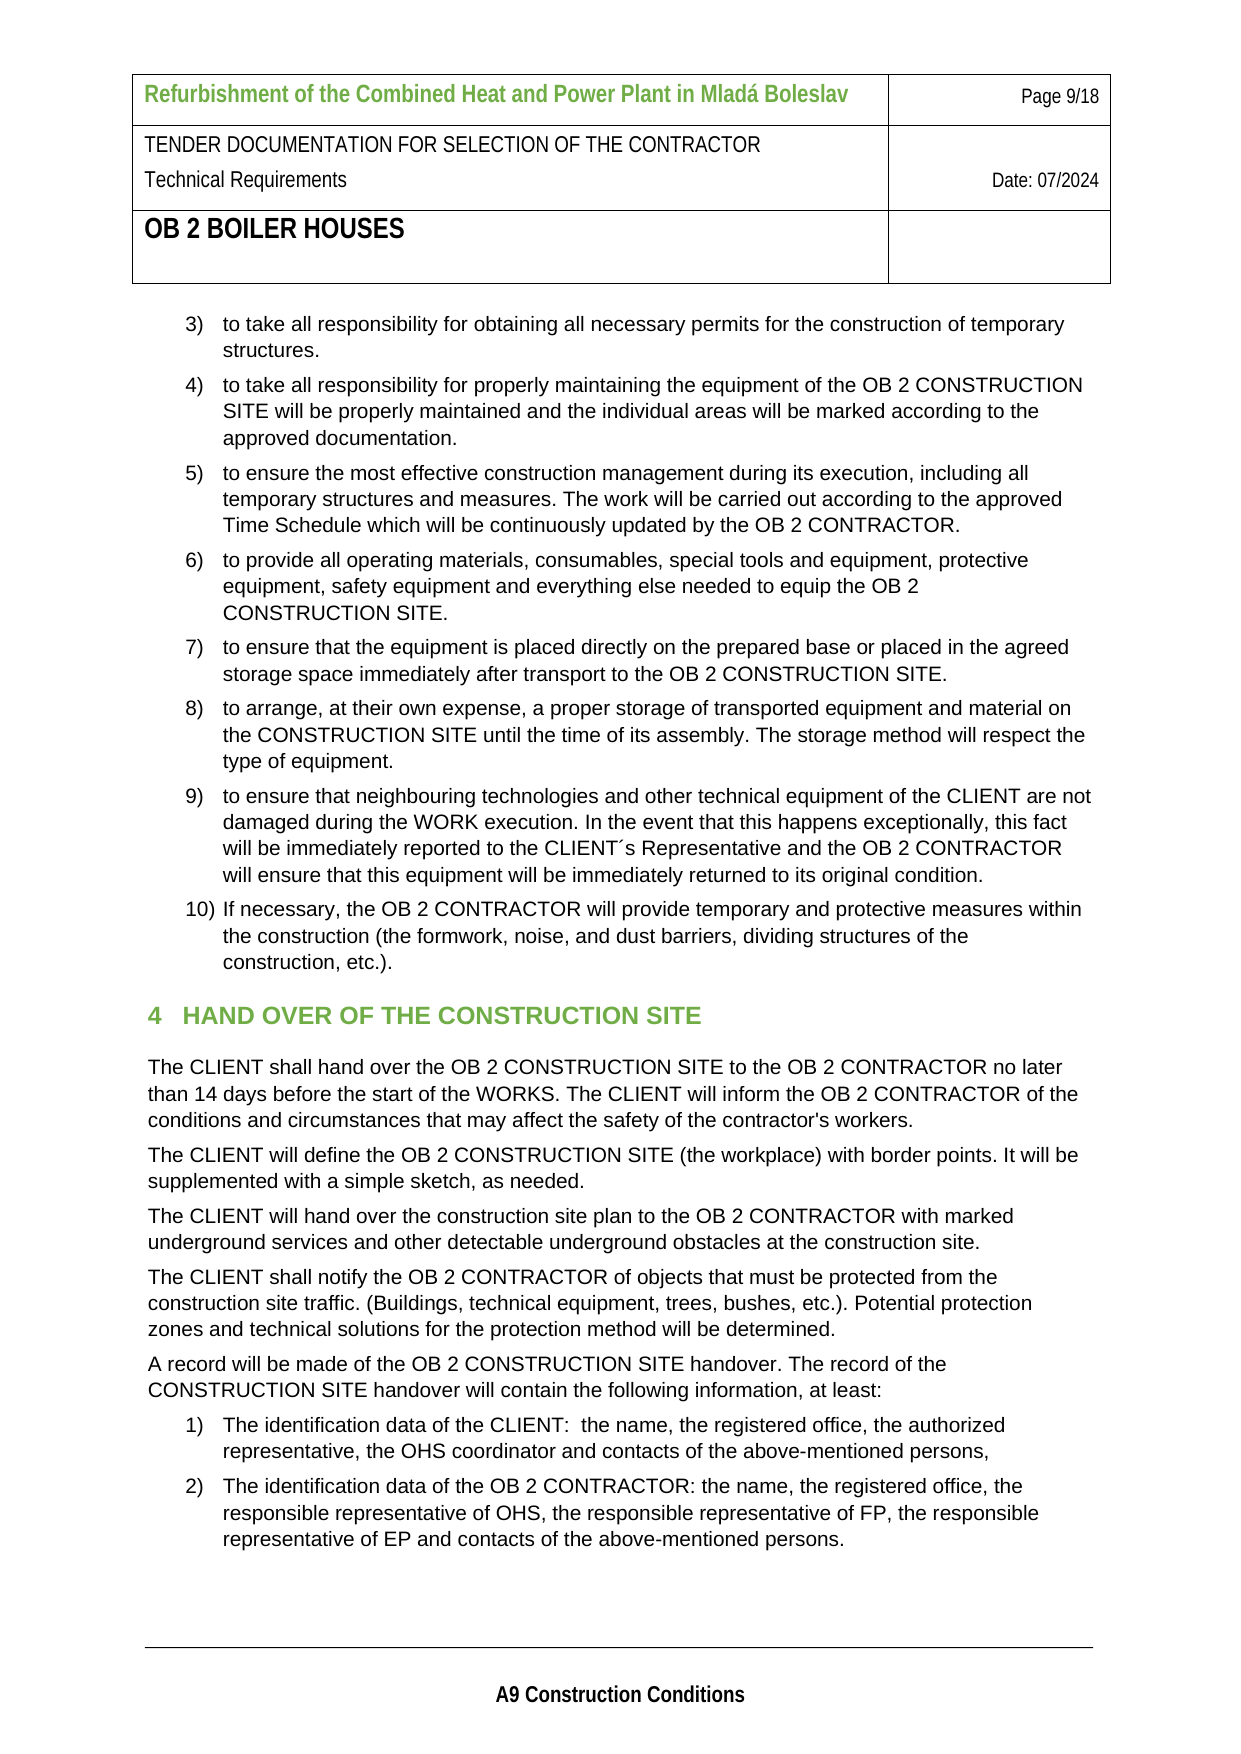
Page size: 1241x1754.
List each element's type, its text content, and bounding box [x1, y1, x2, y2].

text HAND OVER OF THE CONSTRUCTION SITE [148, 1001, 1093, 1030]
list to ensure the most effective construction management during its execution, including all temporary structures and measures. The work will be carried out according to the approved Time Schedule which will be continuously updated by the OB 2 CONTRACTOR. [185, 460, 1093, 537]
text A record will be made of the OB 2 CONSTRUCTION SITE handover. The record of the CONSTRUCTION SITE handover will contain the following information, at least: [148, 1352, 1093, 1402]
text The CLIENT will define the OB 2 CONSTRUCTION SITE (the workplace) with border points. It will be supplemented with a simple sketch, as needed. [148, 1142, 1093, 1193]
text The CLIENT shall hand over the OB 2 CONSTRUCTION SITE to the OB 2 CONTRACTOR no later than 14 days before the start of the WORKS. The CLIENT will inform the OB 2 CONTRACTOR of the conditions and circumstances that may affect the safety of the contractor's workers. [148, 1055, 1093, 1132]
text The CLIENT shall notify the OB 2 CONTRACTOR of objects that must be protected from the construction site traffic. (Buildings, technical equipment, trees, bushes, etc.). Potential protection zones and technical solutions for the protection method will be determined. [148, 1264, 1093, 1341]
list to take all responsibility for properly maintaining the equipment of the OB 2 CONSTRUCTION SITE will be properly maintained and the individual areas will be marked according to the approved documentation. [185, 373, 1093, 449]
list to take all responsibility for obtaining all necessary permits for the construction of temporary structures. [185, 312, 1093, 362]
list to ensure that the equipment is placed directly on the prepared base or placed in the agreed storage space immediately after transport to the OB 2 CONSTRUCTION SITE. [185, 635, 1093, 685]
list to arrange, at their own expense, a proper storage of transported equipment and material on the CONSTRUCTION SITE until the time of its assembly. The storage method will respect the type of equipment. [185, 696, 1093, 773]
list If necessary, the OB 2 CONTRACTOR will provide temporary and protective measures within the construction (the formwork, noise, and dust barriers, dividing structures of the construction, etc.). [185, 897, 1093, 974]
text The CLIENT will hand over the construction site plan to the OB 2 CONTRACTOR with marked underground services and other detectable underground obstacles at the construction site. [148, 1203, 1093, 1254]
list to provide all operating materials, consumables, special tools and equipment, protective equipment, safety equipment and everything else needed to equip the OB 2 CONSTRUCTION SITE. [185, 548, 1093, 624]
list to ensure that neighbouring technologies and other technical equipment of the CLIENT are not damaged during the WORK execution. In the event that this happens exceptionally, this fact will be immediately reported to the CLIENT´s Representative and the OB 2 CONTRACTOR will ensure that this equipment will be immediately returned to its original condition. [185, 783, 1093, 887]
list The identification data of the CLIENT: the name, the registered office, the authorized representative, the OHS coordinator and contacts of the above-mentioned persons, [185, 1413, 1093, 1463]
list The identification data of the OB 2 CONTRACTOR: the name, the registered office, the responsible representative of OHS, the responsible representative of FP, the responsible representative of EP and contacts of the above-mentioned persons. [185, 1474, 1093, 1551]
